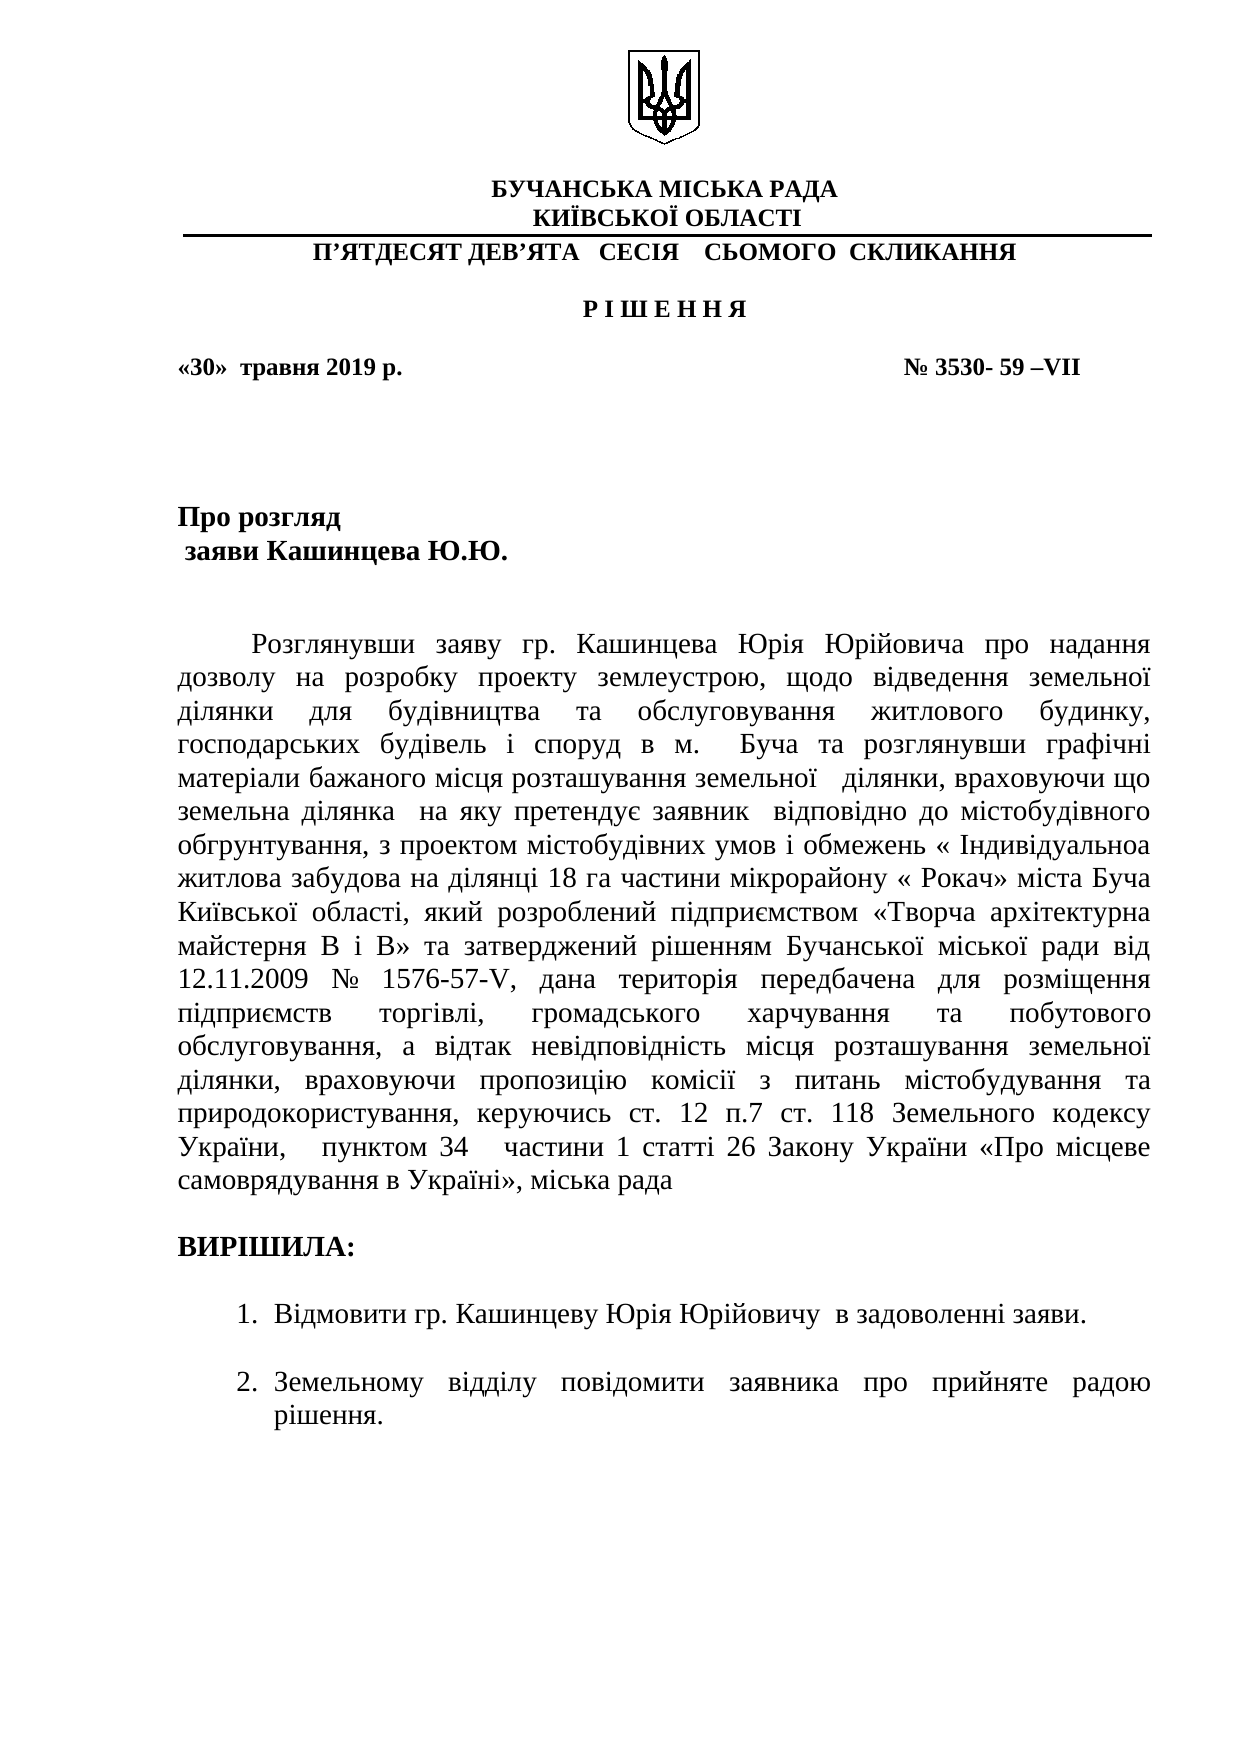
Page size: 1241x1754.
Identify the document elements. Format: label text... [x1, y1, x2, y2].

text БУЧАНСЬКА МІСЬКА РАДА [177, 174, 1152, 203]
text ВИРІШИЛА: [177, 1229, 1152, 1263]
text П’ЯТДЕСЯТ ДЕВ’ЯТА СЕСІЯ СЬОМОГО СКЛИКАННЯ [177, 237, 1152, 266]
list Земельному відділу повідомити заявника про прийняте радою рішення. [236, 1364, 1152, 1431]
text «30» травня 2019 р. № 3530- 59 –VІІ [177, 352, 1152, 381]
text КИЇВСЬКОЇ ОБЛАСТІ [183, 203, 1152, 234]
text Про розгляд [177, 499, 1152, 533]
text Р І Ш Е Н Н Я [177, 294, 1152, 323]
text Розглянувши заяву гр. Кашинцева Юрія Юрійовича про надання дозволу на розробку проекту землеустрою, щодо відведення земельної ділянки для будівництва та обслуговування житлового будинку, господарських будівель і споруд в м. Буча та розглянувши графічні матеріали бажаного місця розташування земельної ділянки, враховуючи що земельна ділянка на яку претендує заявник відповідно до містобудівного обгрунтування, з проектом містобудівних умов і обмежень « Індивідуальноа житлова забудова на ділянці 18 га частини мікрорайону « Рокач» міста Буча Київської області, який розроблений підприємством «Творча архітектурна майстерня В і В» та затверджений рішенням Бучанської міської ради від 12.11.2009 № 1576-57-V, дана територія передбачена для розміщення підприємств торгівлі, громадського харчування та побутового обслуговування, а відтак невідповідність місця розташування земельної ділянки, враховуючи пропозицію комісії з питань містобудування та природокористування, керуючись ст. 12 п.7 ст. 118 Земельного кодексу України, пунктом 34 частини 1 статті 26 Закону України «Про місцеве самоврядування в Україні», міська рада [177, 626, 1152, 1196]
text заяви Кашинцева Ю.Ю. [177, 533, 1152, 566]
list Відмовити гр. Кашинцеву Юрія Юрійовичу в задоволенні заяви. [236, 1297, 1152, 1330]
